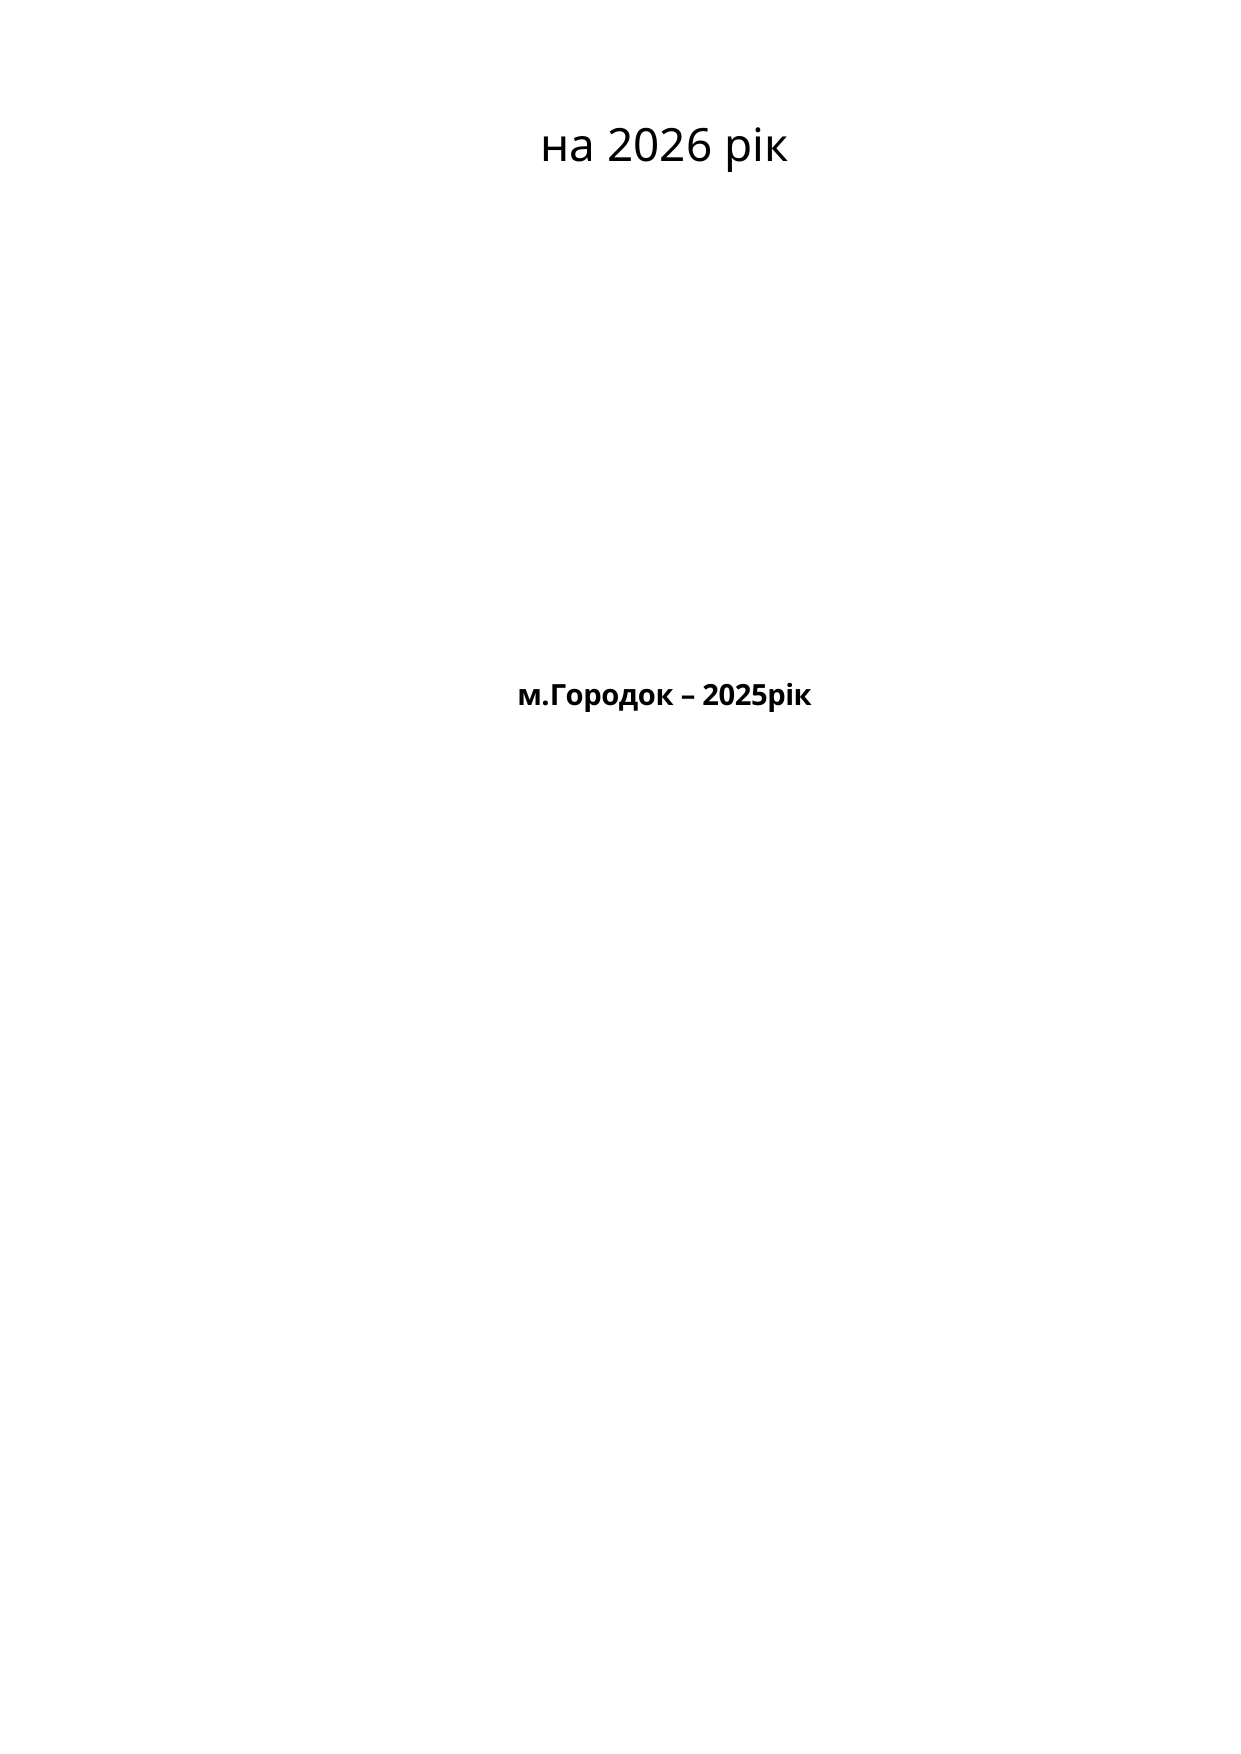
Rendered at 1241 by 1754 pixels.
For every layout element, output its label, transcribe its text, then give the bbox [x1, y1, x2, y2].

text на 2026 рік [177, 112, 1152, 175]
text м.Городок – 2025рік [177, 674, 1152, 713]
